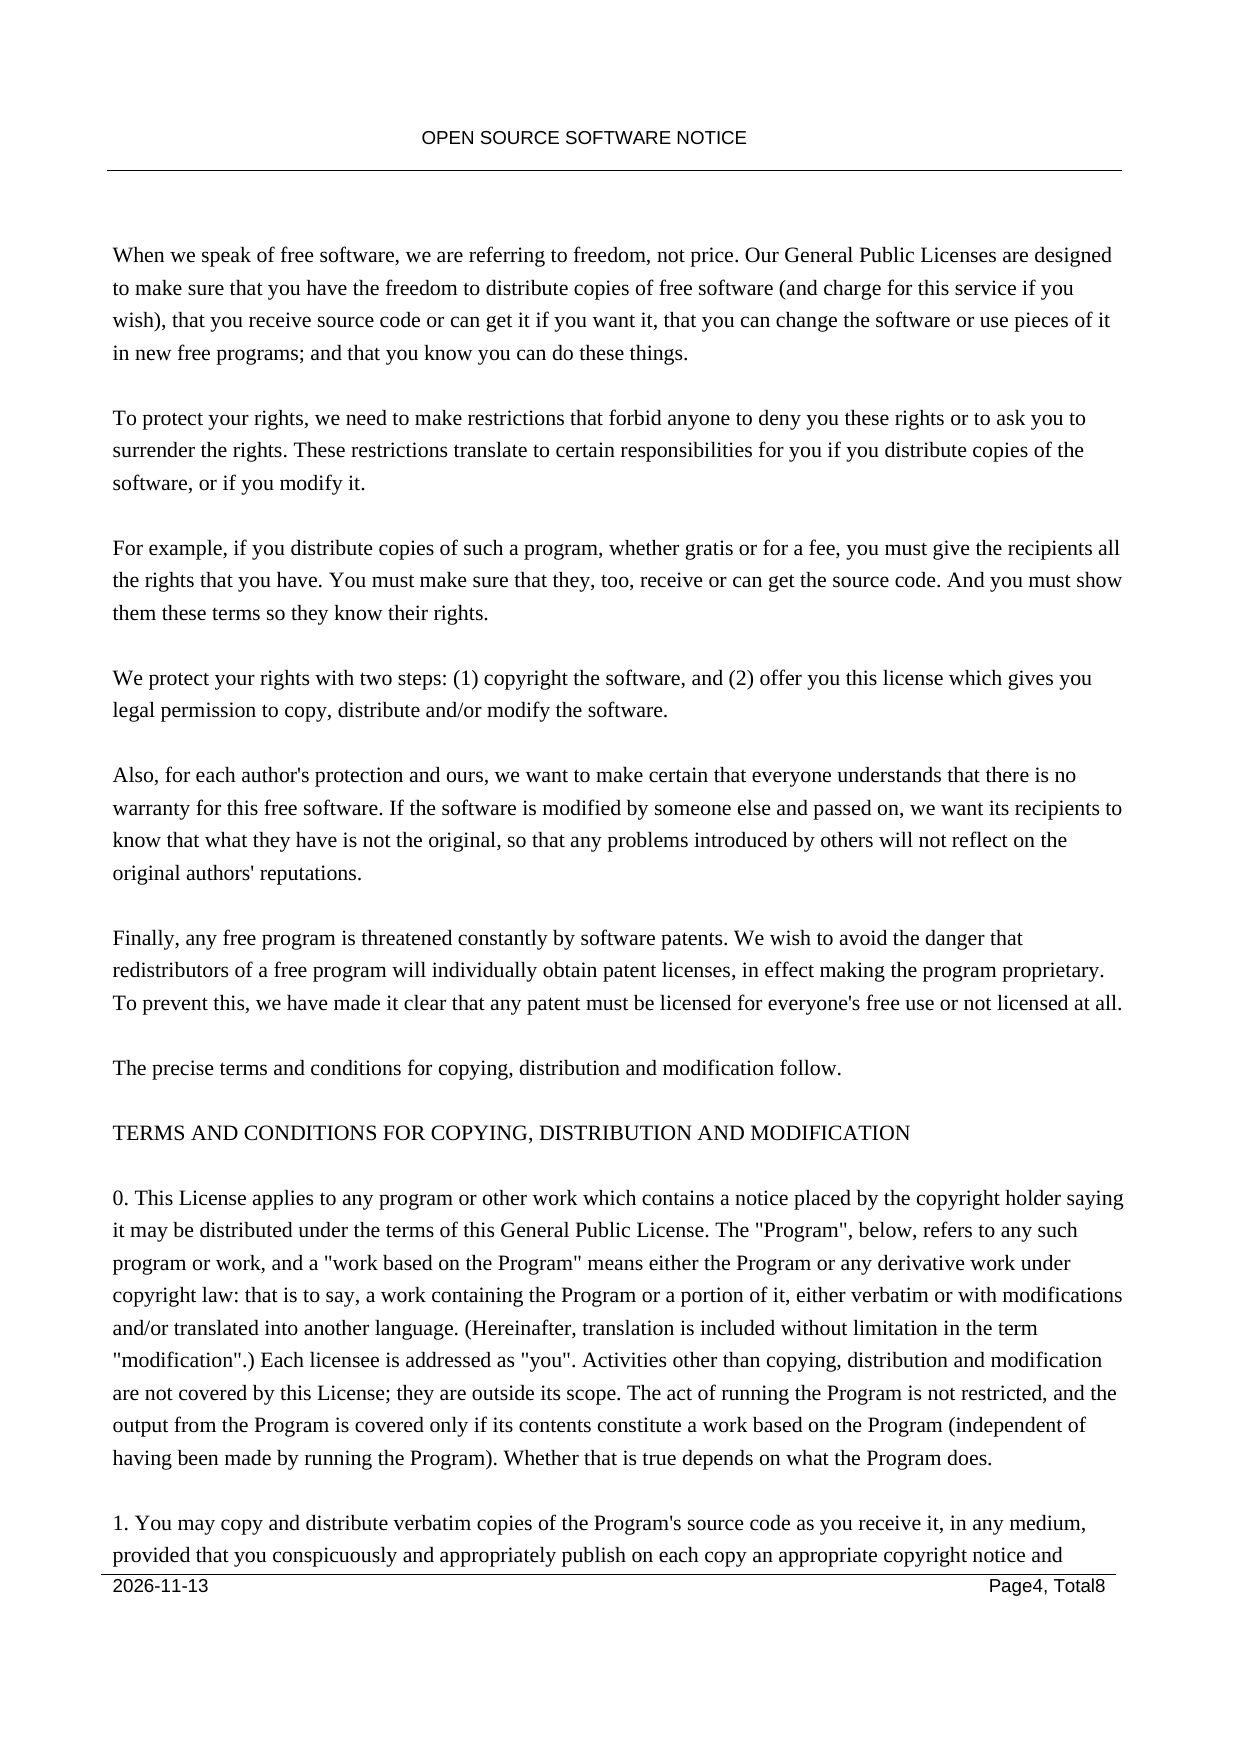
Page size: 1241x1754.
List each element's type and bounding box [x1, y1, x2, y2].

text [112, 206, 1128, 1571]
